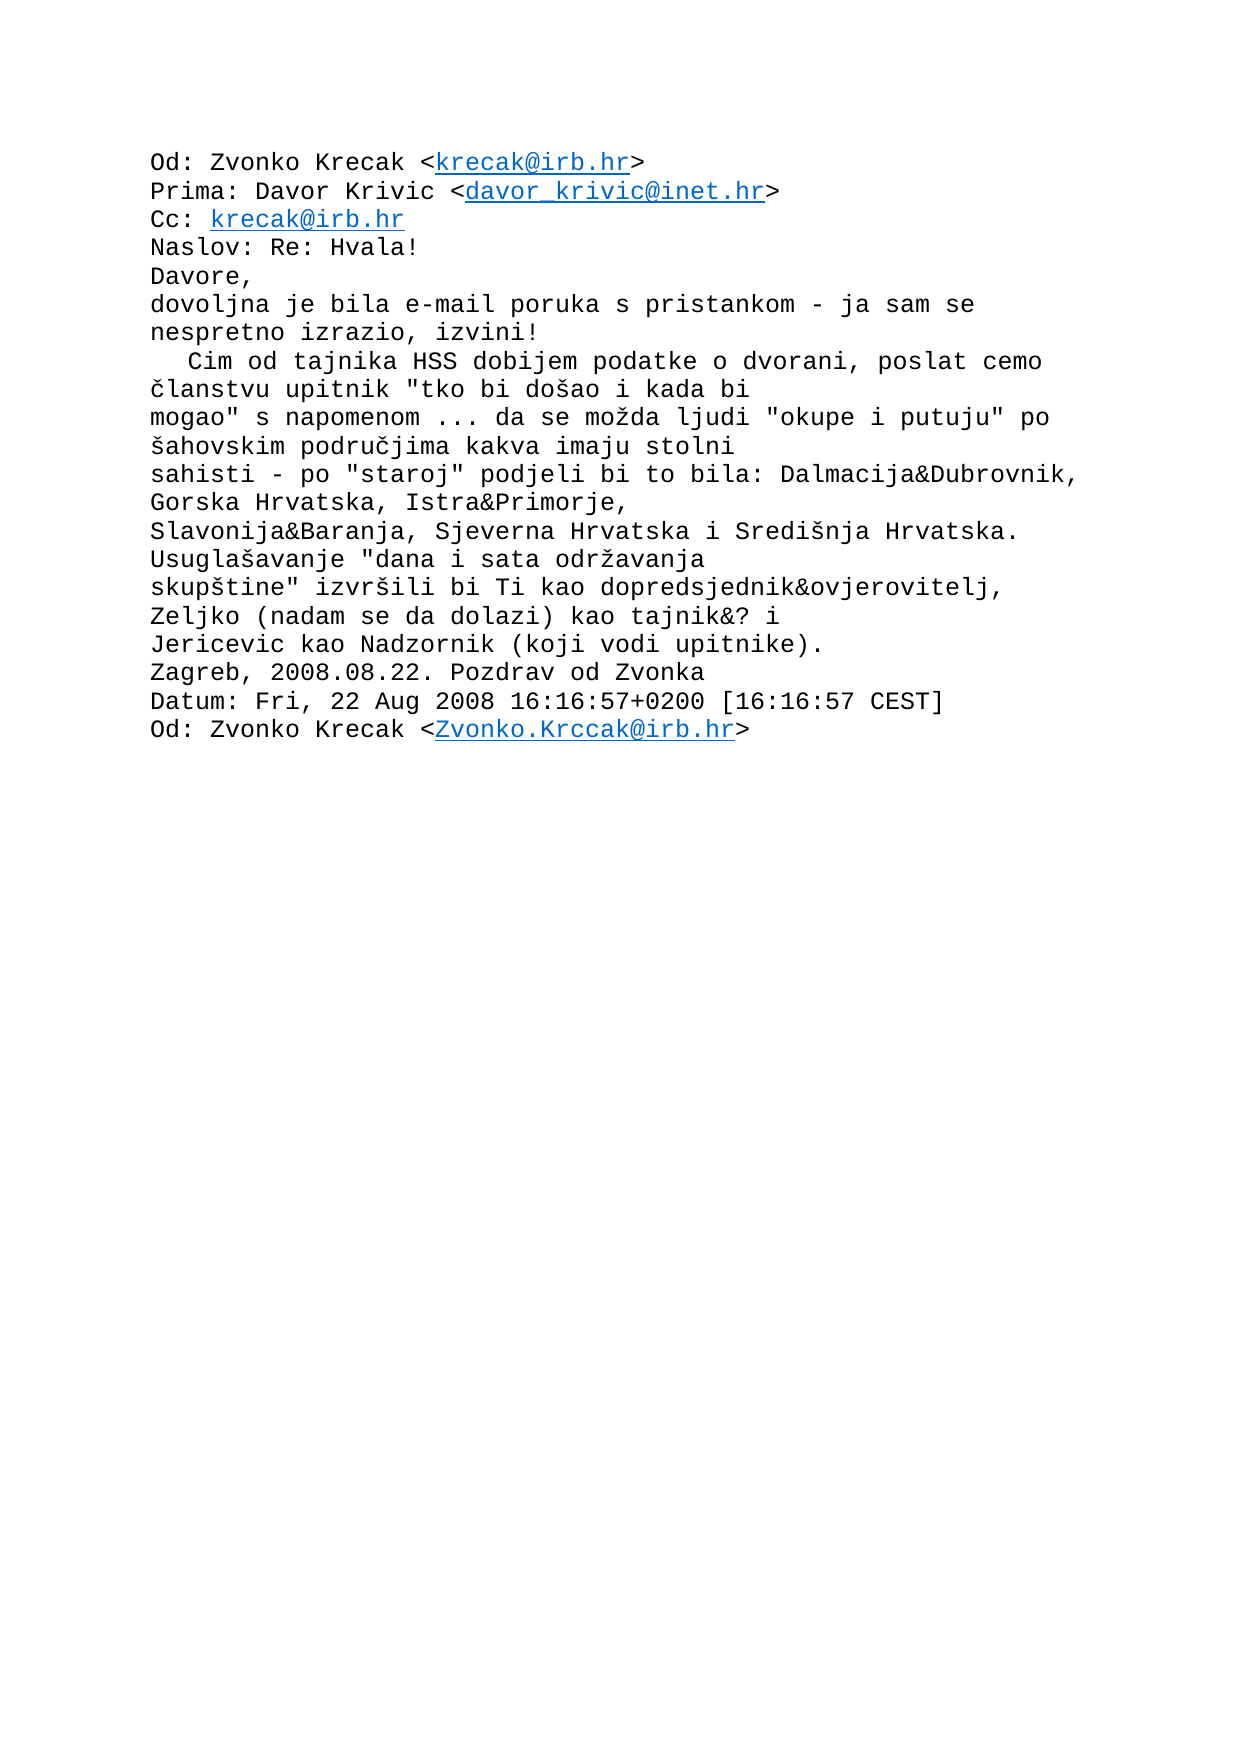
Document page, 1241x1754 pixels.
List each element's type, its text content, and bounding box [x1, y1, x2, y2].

text Davore, [150, 263, 1090, 292]
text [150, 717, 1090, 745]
text Datum: Fri, 22 Aug 2008 16:16:57+0200 [16:16:57 CEST] [150, 688, 1090, 717]
text Od: Zvonko Krecak <krecak@irb.hr> [150, 150, 1090, 178]
text Zagreb, 2008.08.22. Pozdrav od Zvonka [150, 660, 1090, 688]
text Cim od tajnika HSS dobijem podatke o dvorani, poslat cemo članstvu upitnik "tko bi došao i kada bi mogao" s napomenom ... da se možda ljudi "okupe i putuju" po šahovskim područjima kakva imaju stolni sahisti - po "staroj" podjeli bi to bila: Dalmacija&Dubrovnik, Gorska Hrvatska, Istra&Primorje, Slavonija&Baranja, Sjeverna Hrvatska i Središnja Hrvatska. Usuglašavanje "dana i sata održavanja skupštine" izvršili bi Ti kao dopredsjednik&ovjerovitelj, Zeljko (nadam se da dolazi) kao tajnik&? i Jericevic kao Nadzornik (koji vodi upitnike). [150, 348, 1090, 660]
text dovoljna je bila e-mail poruka s pristankom - ja sam se nespretno izrazio, izvini! [150, 292, 1090, 348]
text Prima: Davor Krivic <davor_krivic@inet.hr> [150, 178, 1090, 207]
text Cc: krecak@irb.hr Naslov: Re: Hvala! [150, 207, 1090, 263]
